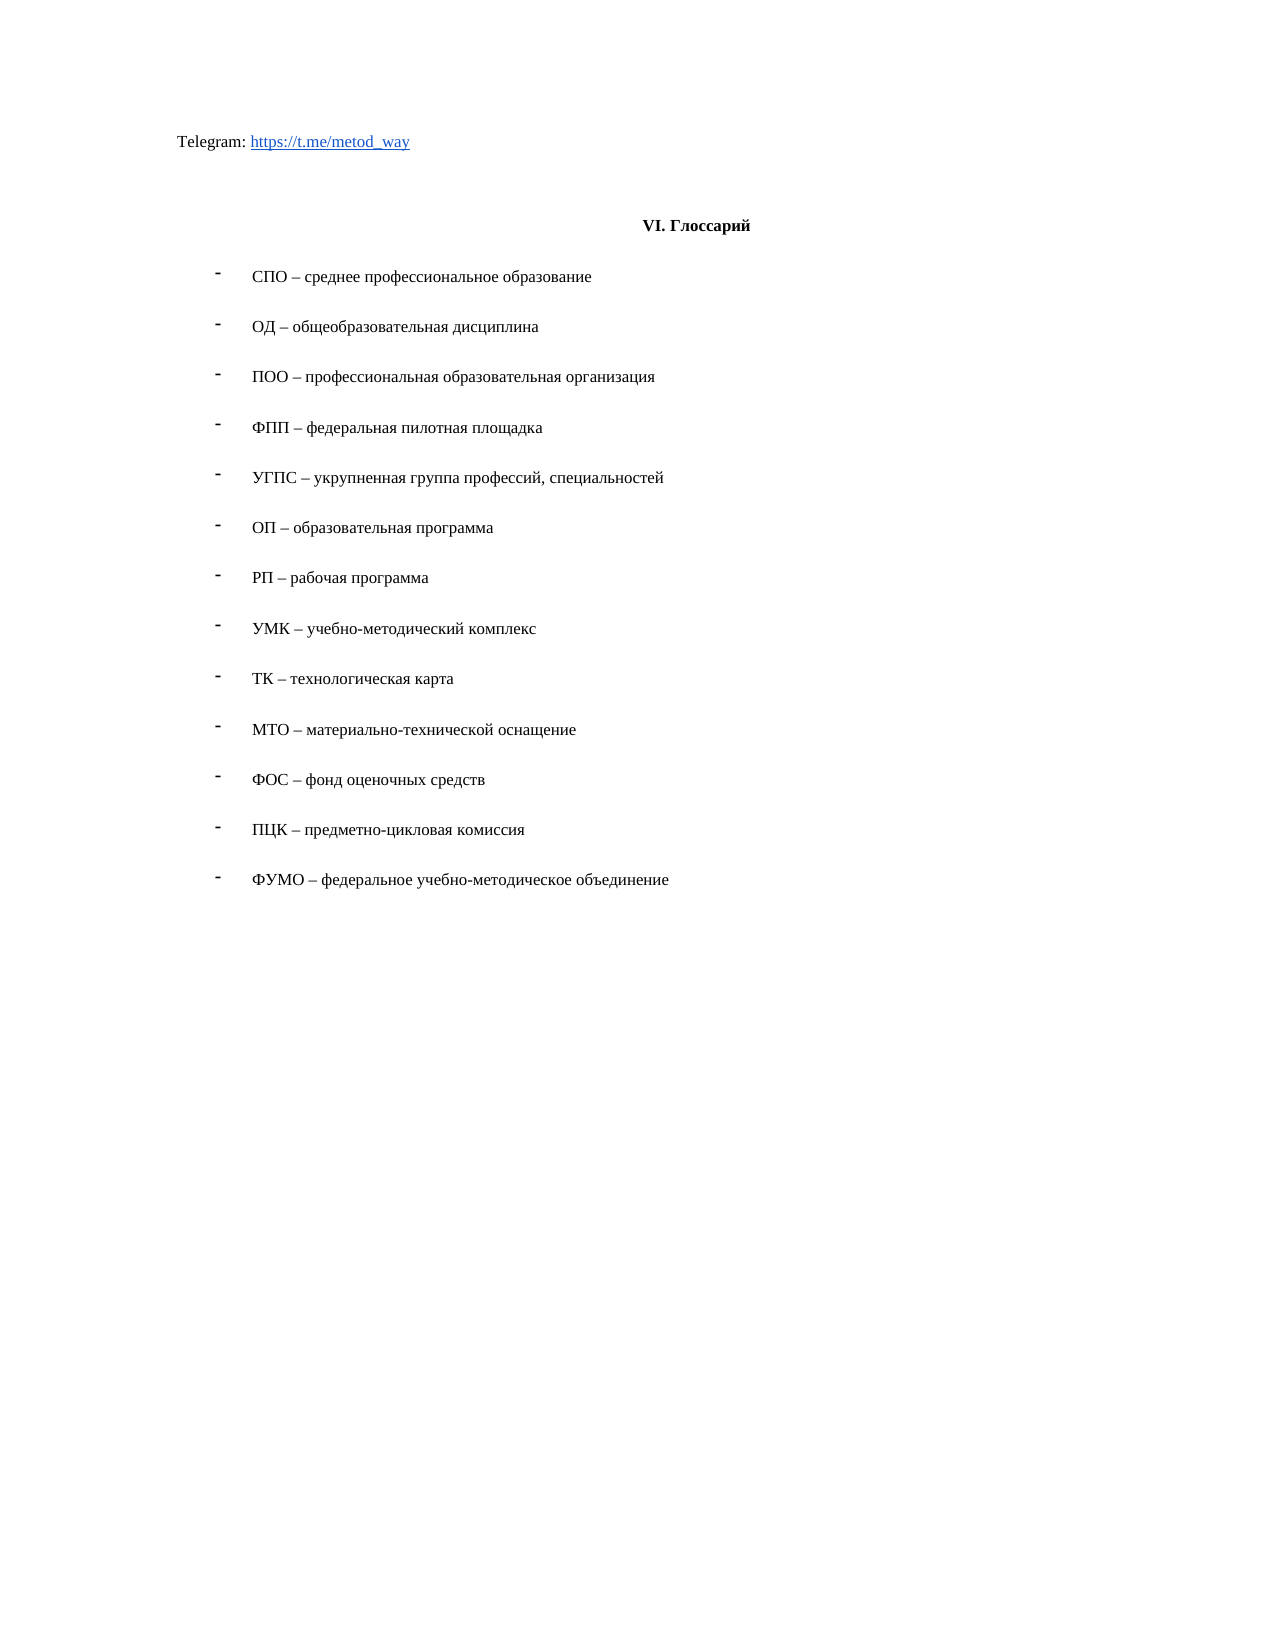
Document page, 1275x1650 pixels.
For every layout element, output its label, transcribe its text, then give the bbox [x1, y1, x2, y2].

list ФОС – фонд оценочных средств [214, 755, 1216, 789]
list УГПС – укрупненная группа профессий, специальностей [214, 453, 1216, 487]
list МТО – материально-технической оснащение [214, 705, 1216, 739]
list СПО – среднее профессиональное образование [214, 252, 1216, 286]
list ПОО – профессиональная образовательная организация [214, 353, 1216, 386]
list ПЦК – предметно-цикловая комиссия [214, 806, 1216, 839]
list ОД – общеобразовательная дисциплина [214, 303, 1216, 336]
list УМК – учебно-методический комплекс [214, 604, 1216, 638]
text Telegram: https://t.me/metod_way [118, 118, 1216, 152]
list ТК – технологическая карта [214, 655, 1216, 688]
list ОП – образовательная программа [214, 504, 1216, 537]
text VI. Глоссарий [118, 202, 1216, 236]
list РП – рабочая программа [214, 554, 1216, 588]
list ФПП – федеральная пилотная площадка [214, 403, 1216, 437]
list ФУМО – федеральное учебно-методическое объединение [214, 856, 1216, 889]
